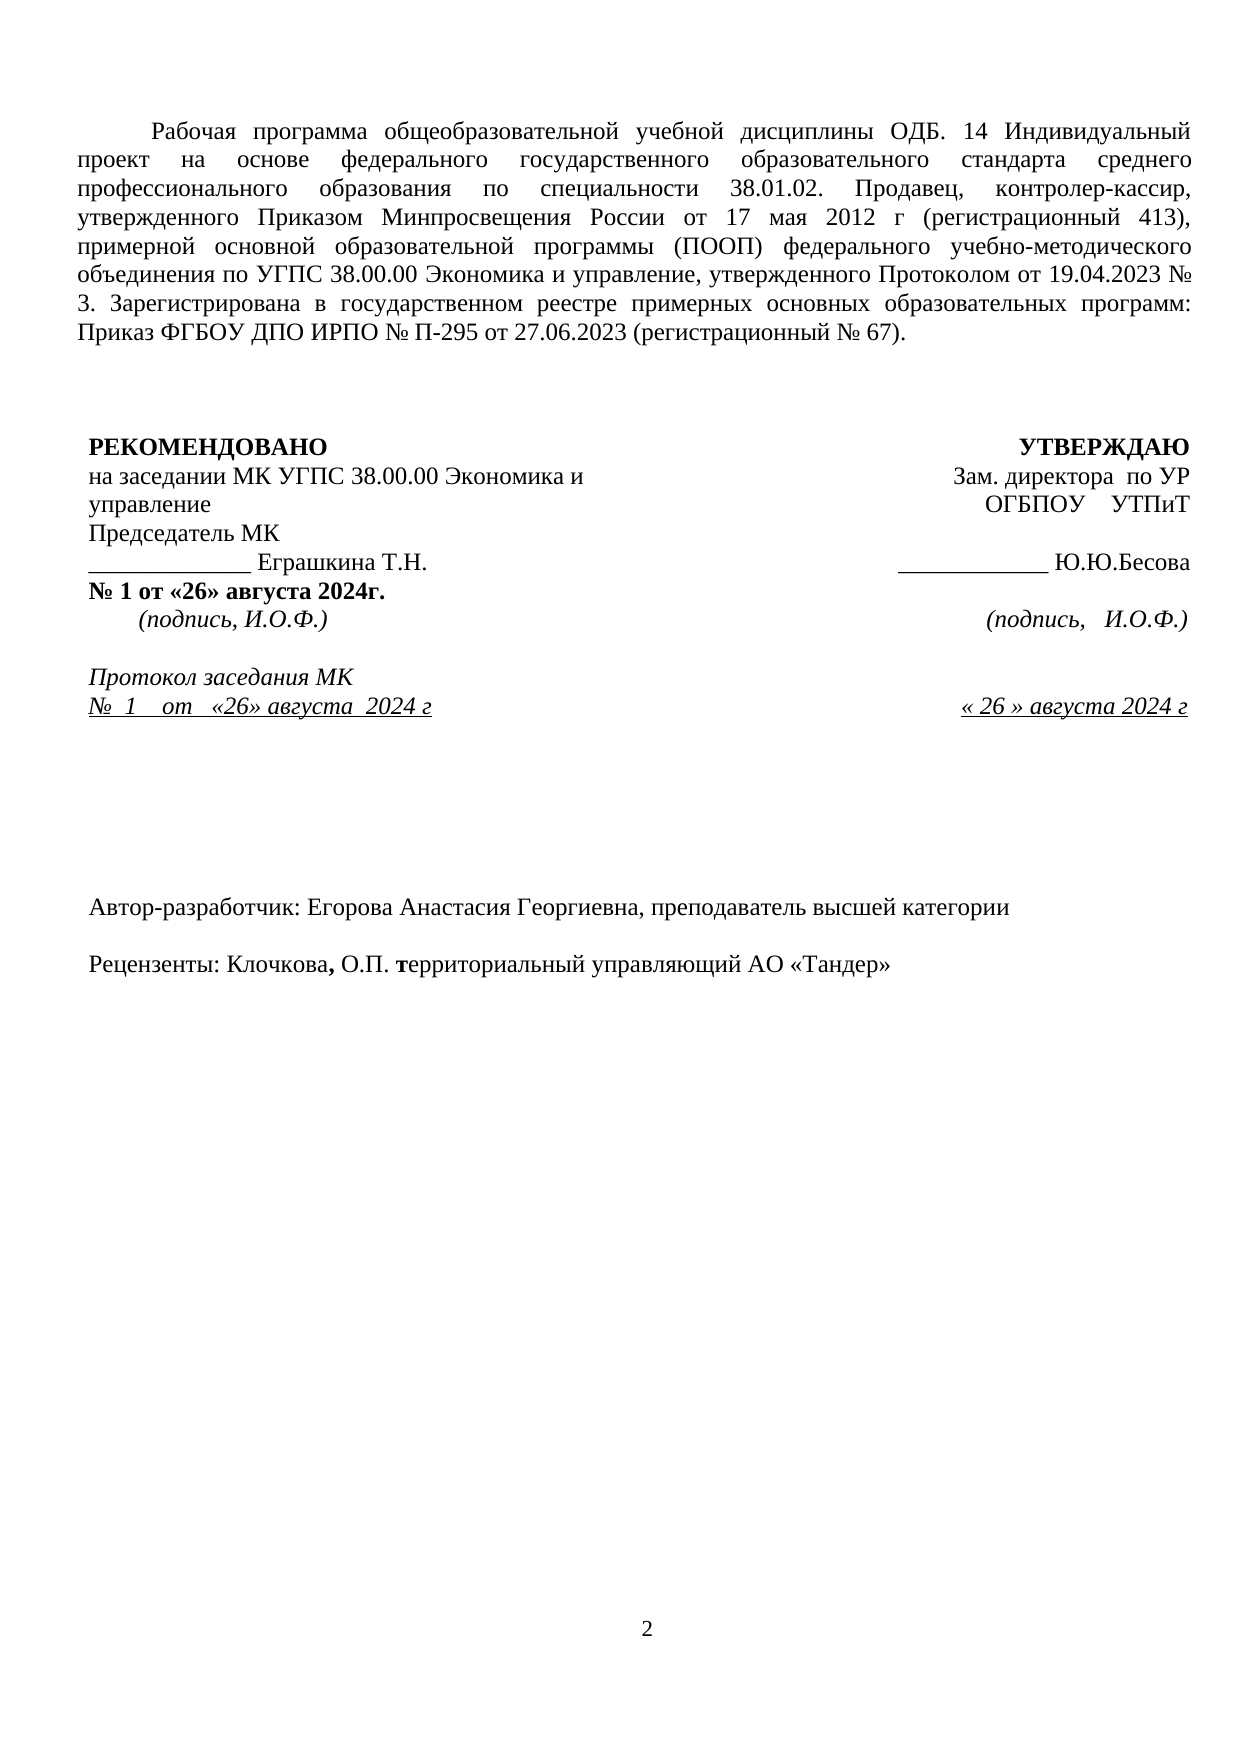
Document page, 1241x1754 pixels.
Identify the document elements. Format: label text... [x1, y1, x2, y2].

table_cell (подпись, И.О.Ф.) « 26 » августа 2024 г [639, 605, 1201, 719]
text Рабочая программа общеобразовательной учебной дисциплины ОДБ. 14 Индивидуальный проект на основе федерального государственного образовательного стандарта среднего профессионального образования по специальности 38.01.02. Продавец, контролер-кассир, утвержденного Приказом Минпросвещения России от 17 мая 2012 г (регистрационный 413), примерной основной образовательной программы (ПООП) федерального учебно-методического объединения по УГПС 38.00.00 Экономика и управление, утвержденного Протоколом от 19.04.2023 № 3. Зарегистрирована в государственном реестре примерных основных образовательных программ: Приказ ФГБОУ ДПО ИРПО № П-295 от 27.06.2023 (регистрационный № 67). [77, 116, 1192, 346]
table_cell (подпись, И.О.Ф.) Протокол заседания МК № 1 от «26» августа 2024 г [77, 605, 639, 719]
table_header РЕКОМЕНДОВАНО на заседании МК УГПС 38.00.00 Экономика и управление Председатель МК _____________ Еграшкина Т.Н. № 1 от «26» августа 2024г. [77, 432, 639, 604]
table_header УТВЕРЖДАЮ Зам. директора по УР ОГБПОУ УТПиТ ____________ Ю.Ю.Бесова [639, 432, 1201, 604]
table_cell Автор-разработчик: Егорова Анастасия Георгиевна, преподаватель высшей категории Рецензенты: Клочкова, О.П. территориальный управляющий АО «Тандер» [77, 720, 1201, 1052]
